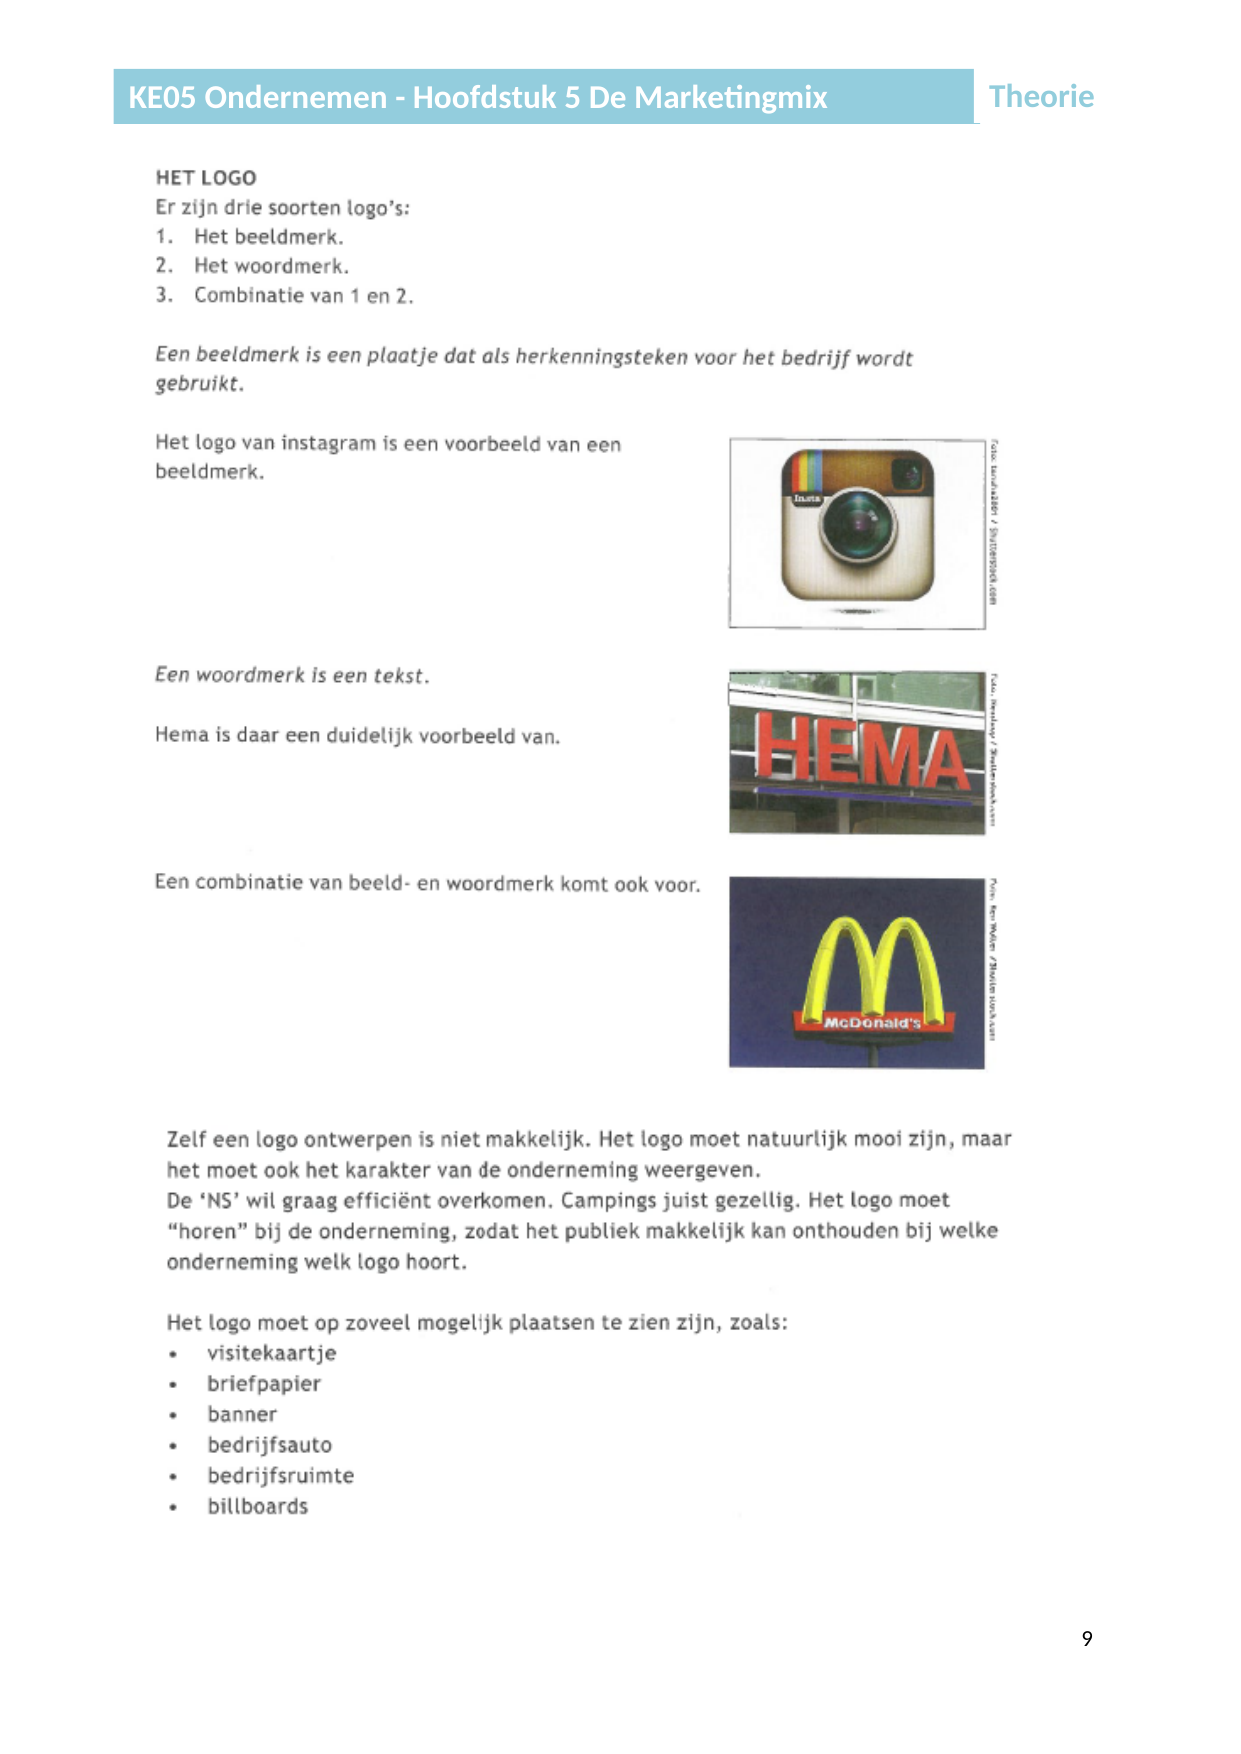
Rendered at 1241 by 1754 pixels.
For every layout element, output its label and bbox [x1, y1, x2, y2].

picture [147, 147, 1017, 1090]
picture [147, 1114, 1038, 1539]
